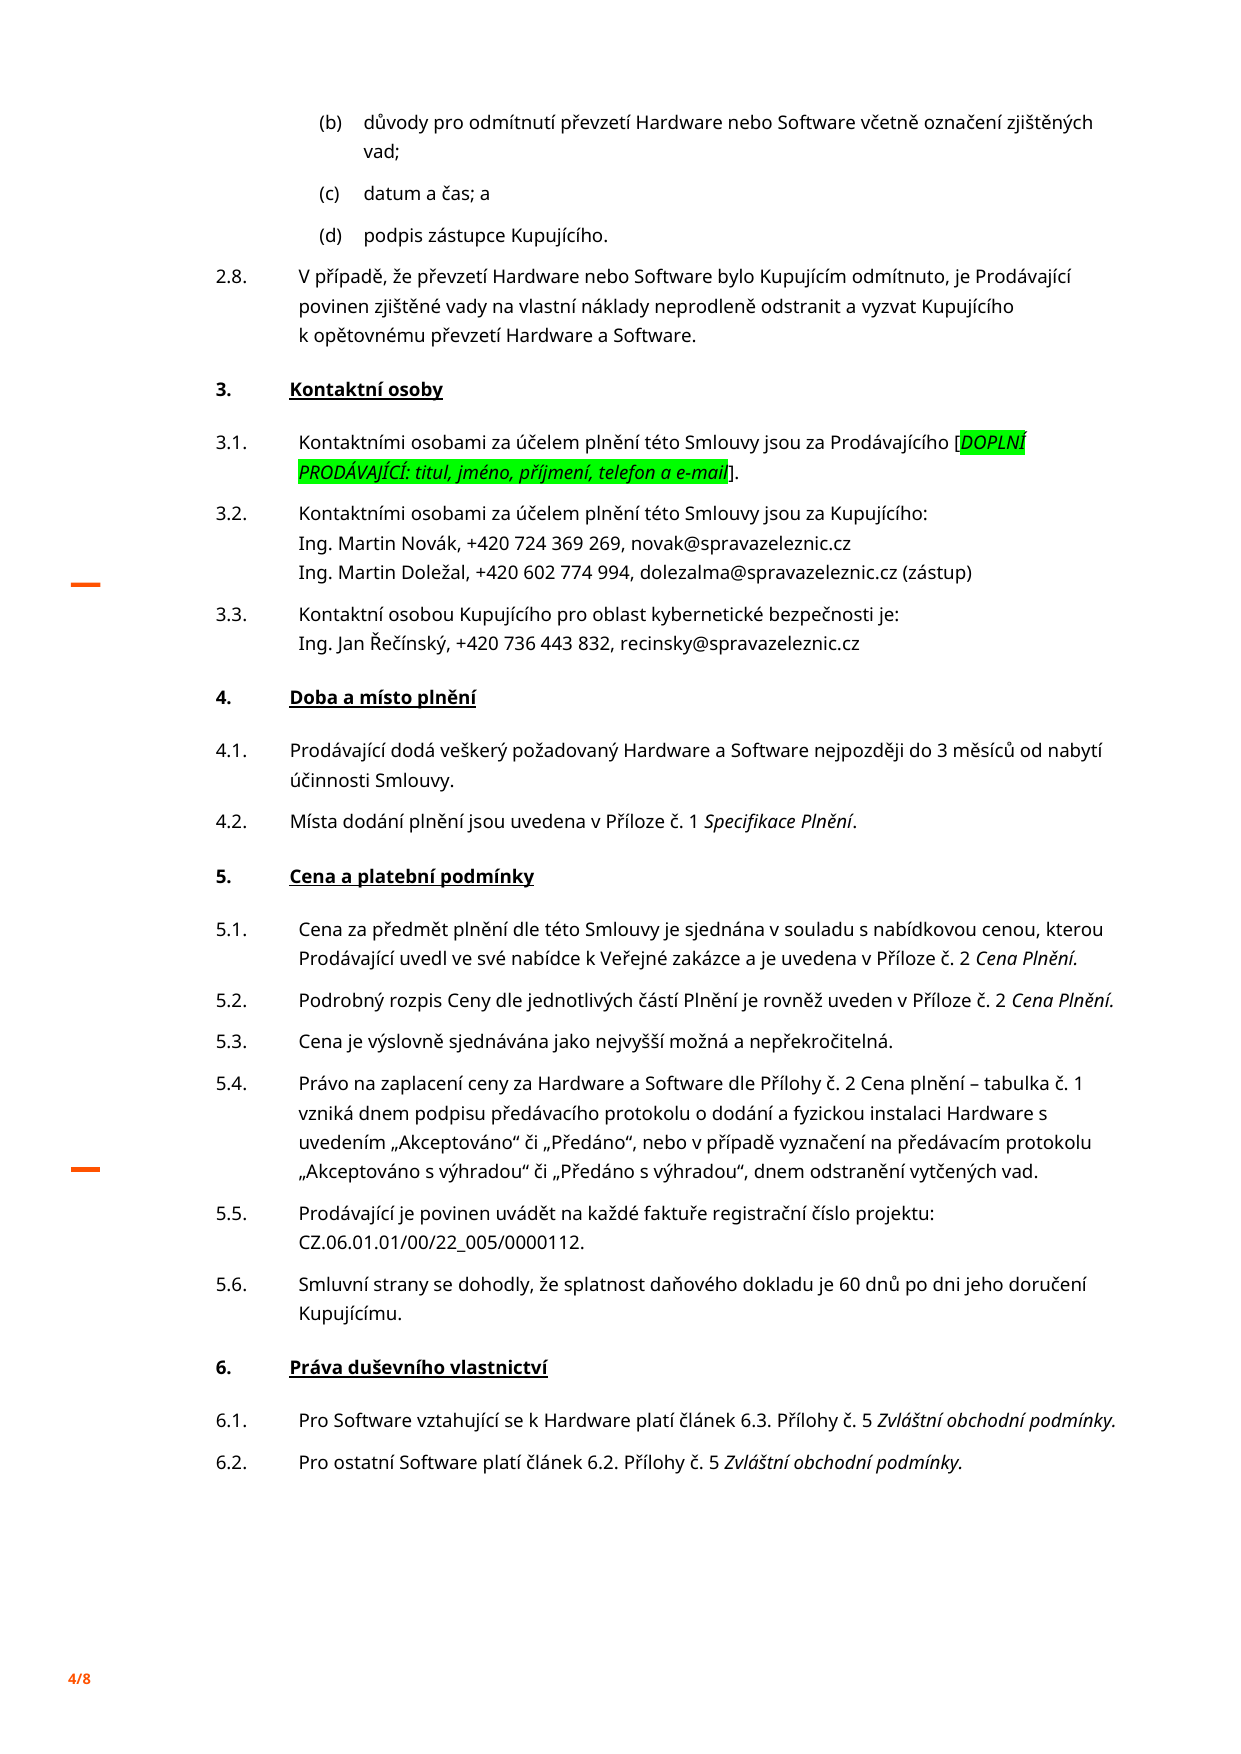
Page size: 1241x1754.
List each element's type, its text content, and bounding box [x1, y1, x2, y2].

list Kontaktními osobami za účelem plnění této Smlouvy jsou za Kupujícího: Ing. Martin Novák, +420 724 369 269, novak@spravazeleznic.cz Ing. Martin Doležal, +420 602 774 994, dolezalma@spravazeleznic.cz (zástup) [216, 501, 1122, 585]
subtitle Práva duševního vlastnictví [216, 1355, 1122, 1380]
list důvody pro odmítnutí převzetí Hardware nebo Software včetně označení zjištěných vad; [319, 109, 1122, 164]
list Kontaktní osobou Kupujícího pro oblast kybernetické bezpečnosti je: Ing. Jan Řečínský, +420 736 443 832, recinsky@spravazeleznic.cz [216, 601, 1122, 656]
list Smluvní strany se dohodly, že splatnost daňového dokladu je 60 dnů po dni jeho doručení Kupujícímu. [216, 1271, 1122, 1326]
list Kontaktními osobami za účelem plnění této Smlouvy jsou za Prodávajícího [DOPLNÍ PRODÁVAJÍCÍ: titul, jméno, příjmení, telefon a e-mail]. [216, 430, 1122, 484]
list Cena za předmět plnění dle této Smlouvy je sjednána v souladu s nabídkovou cenou, kterou Prodávající uvedl ve své nabídce k Veřejné zakázce a je uvedena v Příloze č. 2 Cena Plnění. [216, 916, 1122, 971]
list podpis zástupce Kupujícího. [319, 222, 1122, 248]
list Místa dodání plnění jsou uvedena v Příloze č. 1 Specifikace Plnění. [216, 809, 1122, 834]
list Podrobný rozpis Ceny dle jednotlivých částí Plnění je rovněž uveden v Příloze č. 2 Cena Plnění. [216, 987, 1122, 1012]
list Cena je výslovně sjednávána jako nejvyšší možná a nepřekročitelná. [216, 1029, 1122, 1054]
subtitle Doba a místo plnění [216, 684, 1122, 710]
list Prodávající dodá veškerý požadovaný Hardware a Software nejpozději do 3 měsíců od nabytí účinnosti Smlouvy. [216, 738, 1122, 792]
subtitle Cena a platební podmínky [216, 863, 1122, 888]
subtitle Kontaktní osoby [216, 377, 1122, 402]
list Prodávající je povinen uvádět na každé faktuře registrační číslo projektu: CZ.06.01.01/00/22_005/0000112. [216, 1200, 1122, 1255]
list Právo na zaplacení ceny za Hardware a Software dle Přílohy č. 2 Cena plnění – tabulka č. 1 vzniká dnem podpisu předávacího protokolu o dodání a fyzickou instalaci Hardware s uvedením „Akceptováno“ či „Předáno“, nebo v případě vyznačení na předávacím protokolu „Akceptováno s výhradou“ či „Předáno s výhradou“, dnem odstranění vytčených vad. [216, 1071, 1122, 1184]
list Pro ostatní Software platí článek 6.2. Přílohy č. 5 Zvláštní obchodní podmínky. [216, 1449, 1122, 1475]
list datum a čas; a [319, 180, 1122, 206]
list V případě, že převzetí Hardware nebo Software bylo Kupujícím odmítnuto, je Prodávající povinen zjištěné vady na vlastní náklady neprodleně odstranit a vyzvat Kupujícího k opětovnému převzetí Hardware a Software. [216, 264, 1122, 348]
list Pro Software vztahující se k Hardware platí článek 6.3. Přílohy č. 5 Zvláštní obchodní podmínky. [216, 1408, 1122, 1433]
